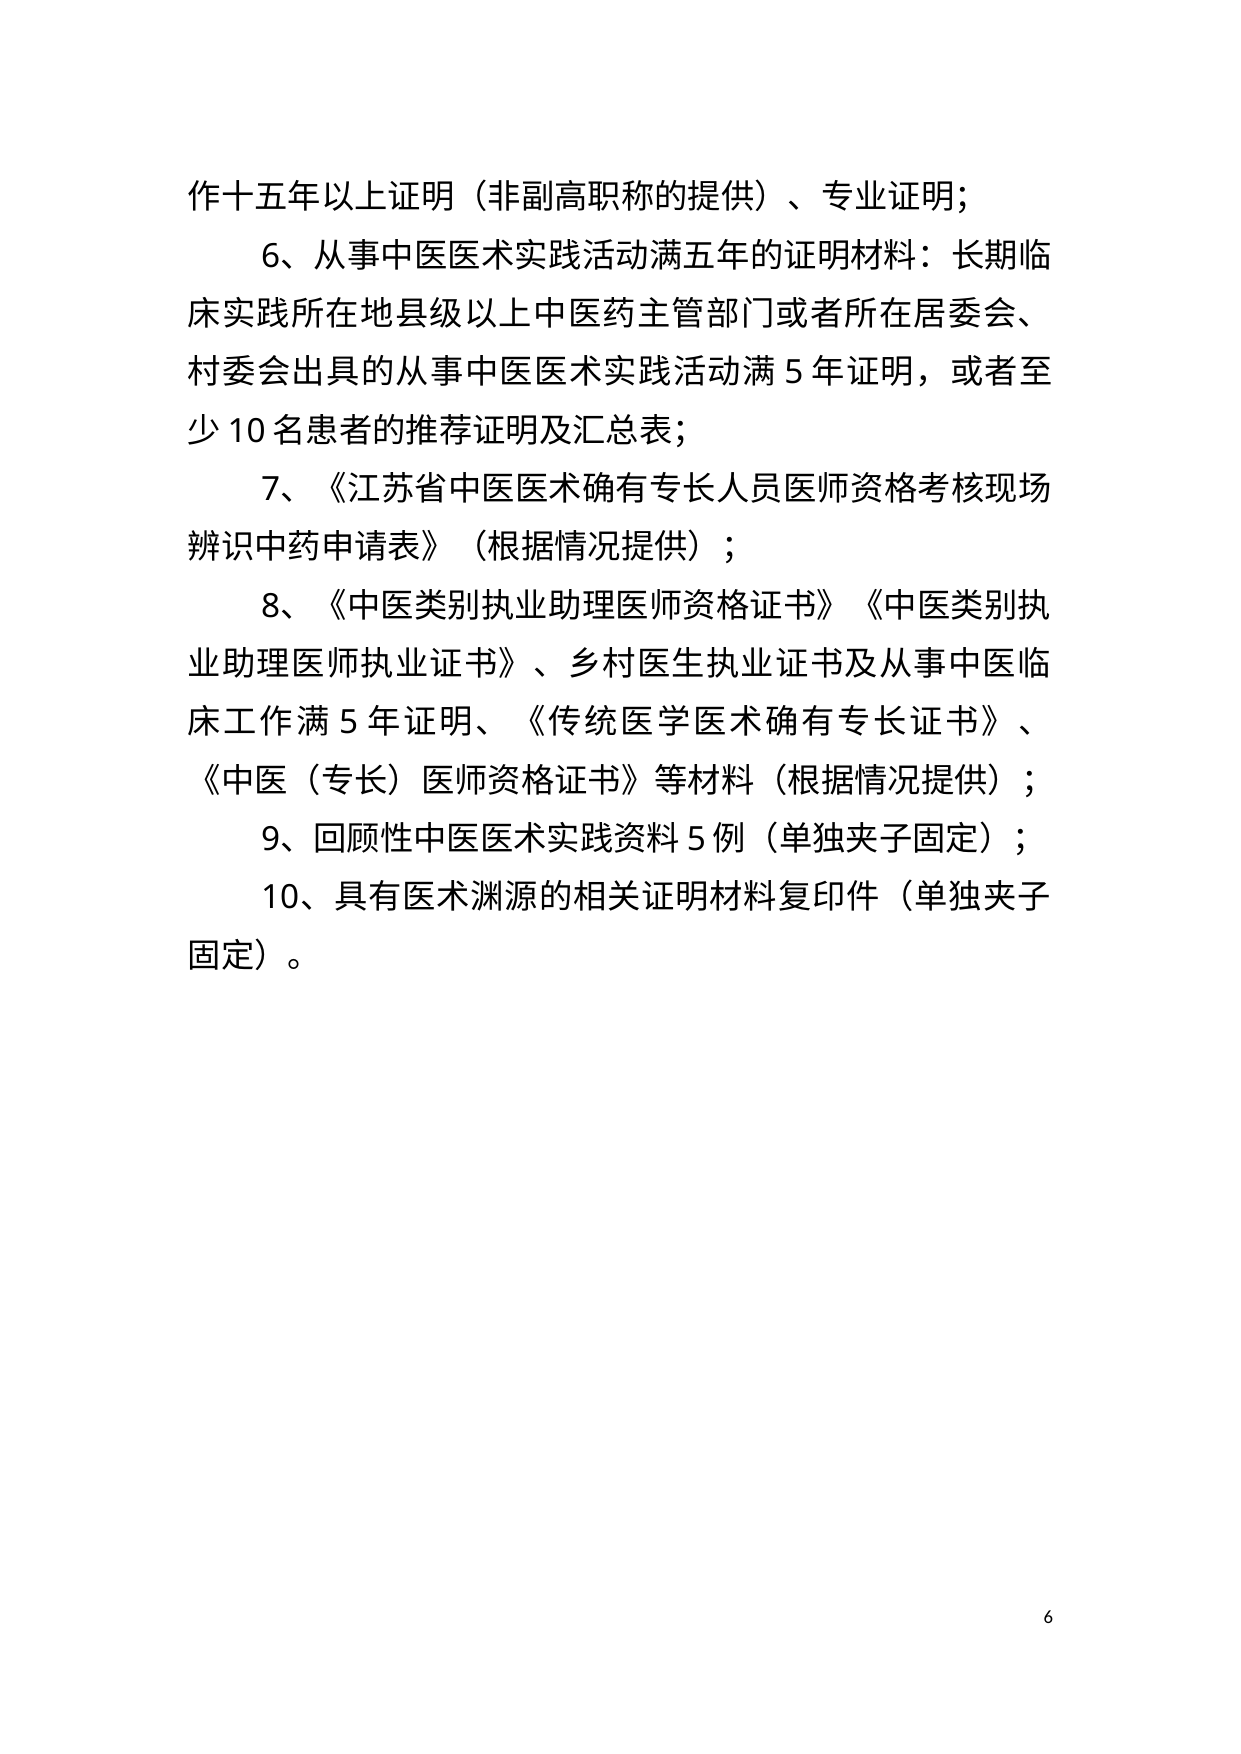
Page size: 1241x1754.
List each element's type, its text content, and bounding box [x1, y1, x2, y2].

text 7、《江苏省中医医术确有专长人员医师资格考核现场辨识中药申请表》（根据情况提供）； [187, 454, 1053, 570]
text 9、回顾性中医医术实践资料5例（单独夹子固定）； [187, 804, 1053, 862]
text 10、具有医术渊源的相关证明材料复印件（单独夹子固定）。 [187, 862, 1053, 979]
text 6、从事中医医术实践活动满五年的证明材料：长期临床实践所在地县级以上中医药主管部门或者所在居委会、村委会出具的从事中医医术实践活动满5年证明，或者至少10名患者的推荐证明及汇总表； [187, 220, 1053, 454]
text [187, 162, 1053, 220]
text 8、《中医类别执业助理医师资格证书》《中医类别执业助理医师执业证书》、乡村医生执业证书及从事中医临床工作满5年证明、《传统医学医术确有专长证书》、《中医（专长）医师资格证书》等材料（根据情况提供）； [187, 570, 1053, 804]
